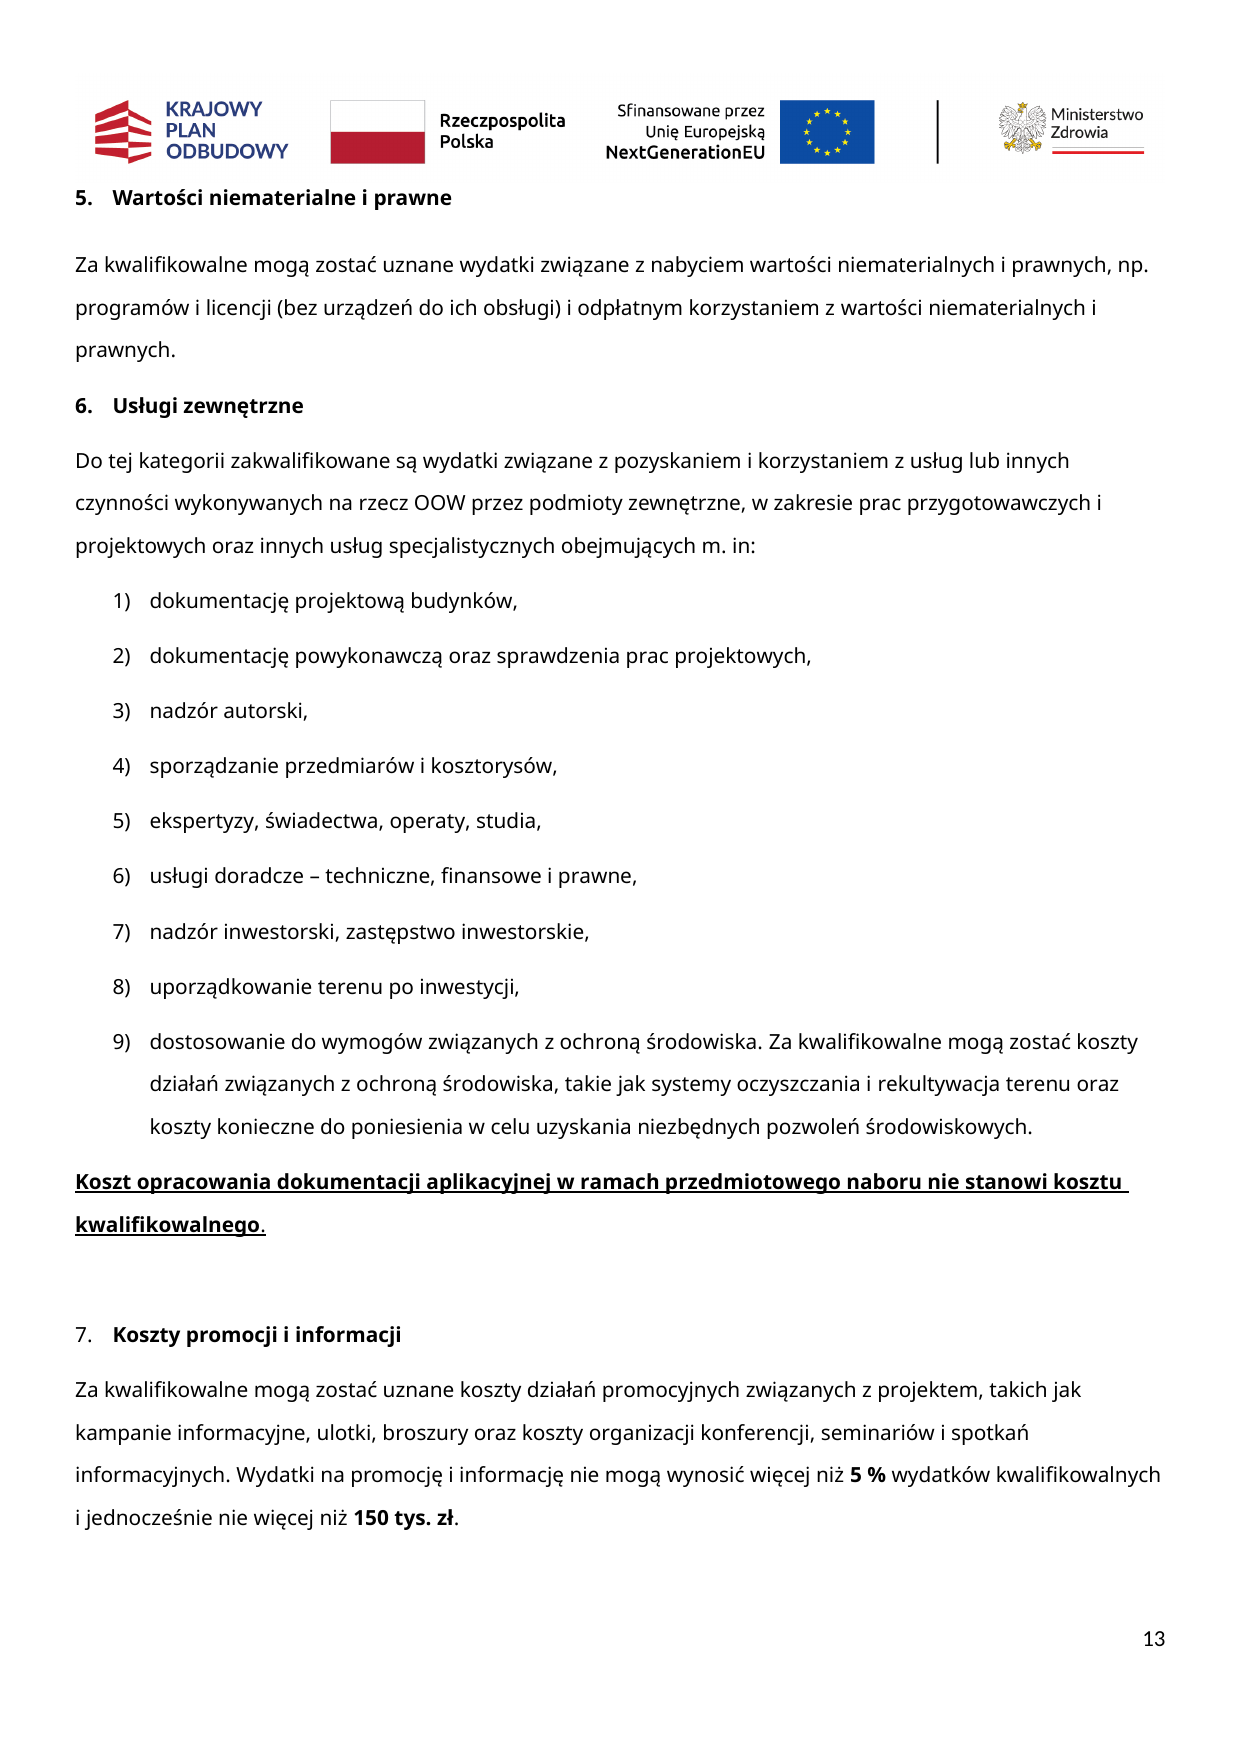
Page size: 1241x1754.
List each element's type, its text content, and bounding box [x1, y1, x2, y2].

list nadzór autorski, [112, 696, 1165, 725]
subtitle Koszty promocji i informacji [75, 1320, 1165, 1348]
list dokumentację projektową budynków, [112, 586, 1165, 614]
list dokumentację powykonawczą oraz sprawdzenia prac projektowych, [112, 641, 1165, 670]
list ekspertyzy, świadectwa, operaty, studia, [112, 807, 1165, 835]
list nadzór inwestorski, zastępstwo inwestorskie, [112, 917, 1165, 945]
subtitle Usługi zewnętrzne [75, 391, 1165, 419]
text Koszt opracowania dokumentacji aplikacyjnej w ramach przedmiotowego naboru nie stanowi kosztu kwalifikowalnego. [75, 1167, 1165, 1238]
list sporządzanie przedmiarów i kosztorysów, [112, 751, 1165, 780]
subtitle Za kwalifikowalne mogą zostać uznane wydatki związane z nabyciem wartości niematerialnych i prawnych, np. programów i licencji (bez urządzeń do ich obsługi) i odpłatnym korzystaniem z wartości niematerialnych i prawnych. [75, 250, 1165, 364]
list uporządkowanie terenu po inwestycji, [112, 972, 1165, 1000]
list usługi doradcze – techniczne, finansowe i prawne, [112, 862, 1165, 890]
picture [75, 73, 1166, 183]
text Za kwalifikowalne mogą zostać uznane koszty działań promocyjnych związanych z projektem, takich jak kampanie informacyjne, ulotki, broszury oraz koszty organizacji konferencji, seminariów i spotkań informacyjnych. Wydatki na promocję i informację nie mogą wynosić więcej niż 5 % wydatków kwalifikowalnych i jednocześnie nie więcej niż 150 tys. zł. [75, 1375, 1165, 1531]
text Do tej kategorii zakwalifikowane są wydatki związane z pozyskaniem i korzystaniem z usług lub innych czynności wykonywanych na rzecz OOW przez podmioty zewnętrzne, w zakresie prac przygotowawczych i projektowych oraz innych usług specjalistycznych obejmujących m. in: [75, 446, 1165, 559]
list dostosowanie do wymogów związanych z ochroną środowiska. Za kwalifikowalne mogą zostać koszty działań związanych z ochroną środowiska, takie jak systemy oczyszczania i rekultywacja terenu oraz koszty konieczne do poniesienia w celu uzyskania niezbędnych pozwoleń środowiskowych. [112, 1027, 1165, 1141]
subtitle Wartości niematerialne i prawne [75, 183, 1165, 211]
